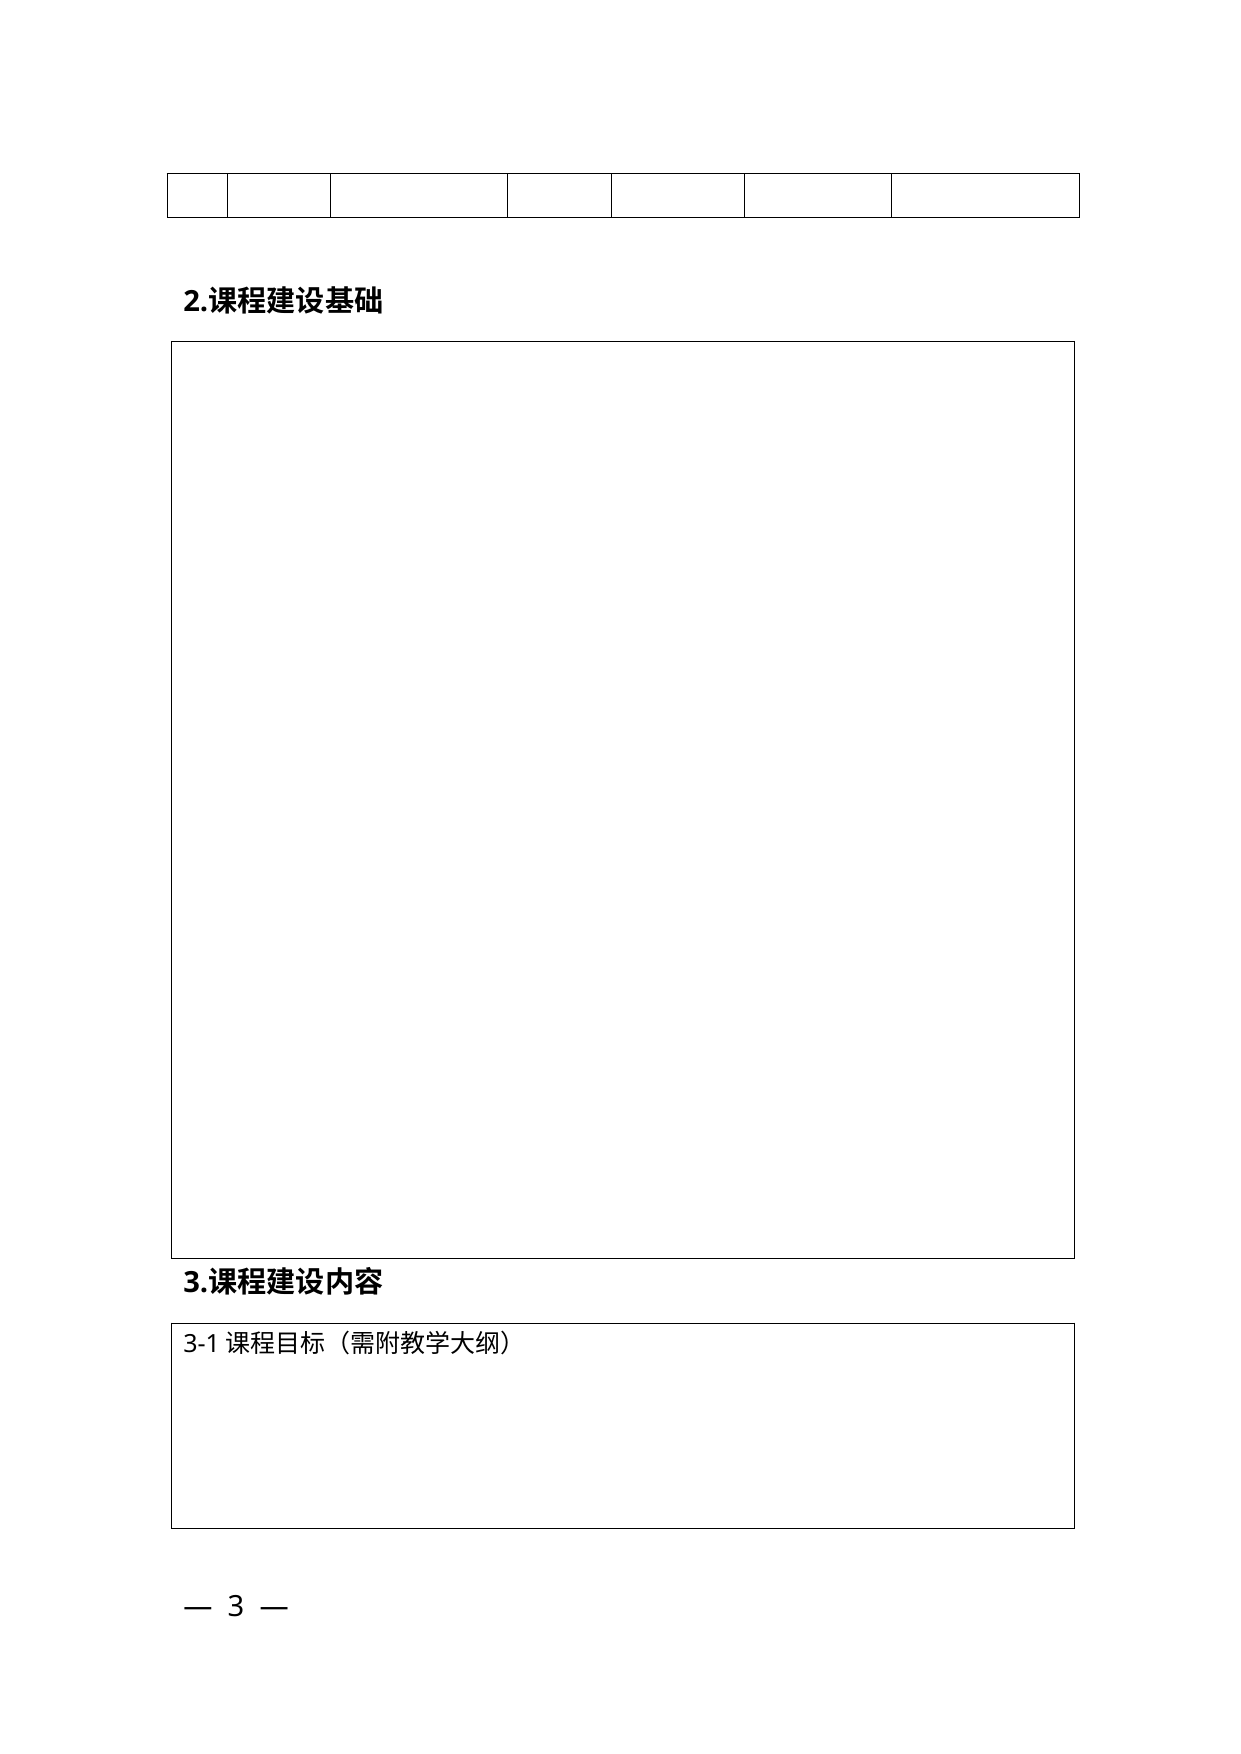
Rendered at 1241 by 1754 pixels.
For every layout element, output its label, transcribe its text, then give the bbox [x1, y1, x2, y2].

table_header 3-1课程目标（需附教学大纲） [172, 1324, 1074, 1528]
table_cell [612, 174, 744, 217]
table_cell [745, 174, 891, 217]
table_cell [892, 174, 1079, 217]
table_cell [228, 174, 330, 217]
table_header [172, 342, 1074, 1258]
table_cell [331, 174, 507, 217]
table_cell [508, 174, 611, 217]
text 2.课程建设基础 [183, 277, 1063, 320]
text 3.课程建设内容 [183, 1259, 1063, 1301]
